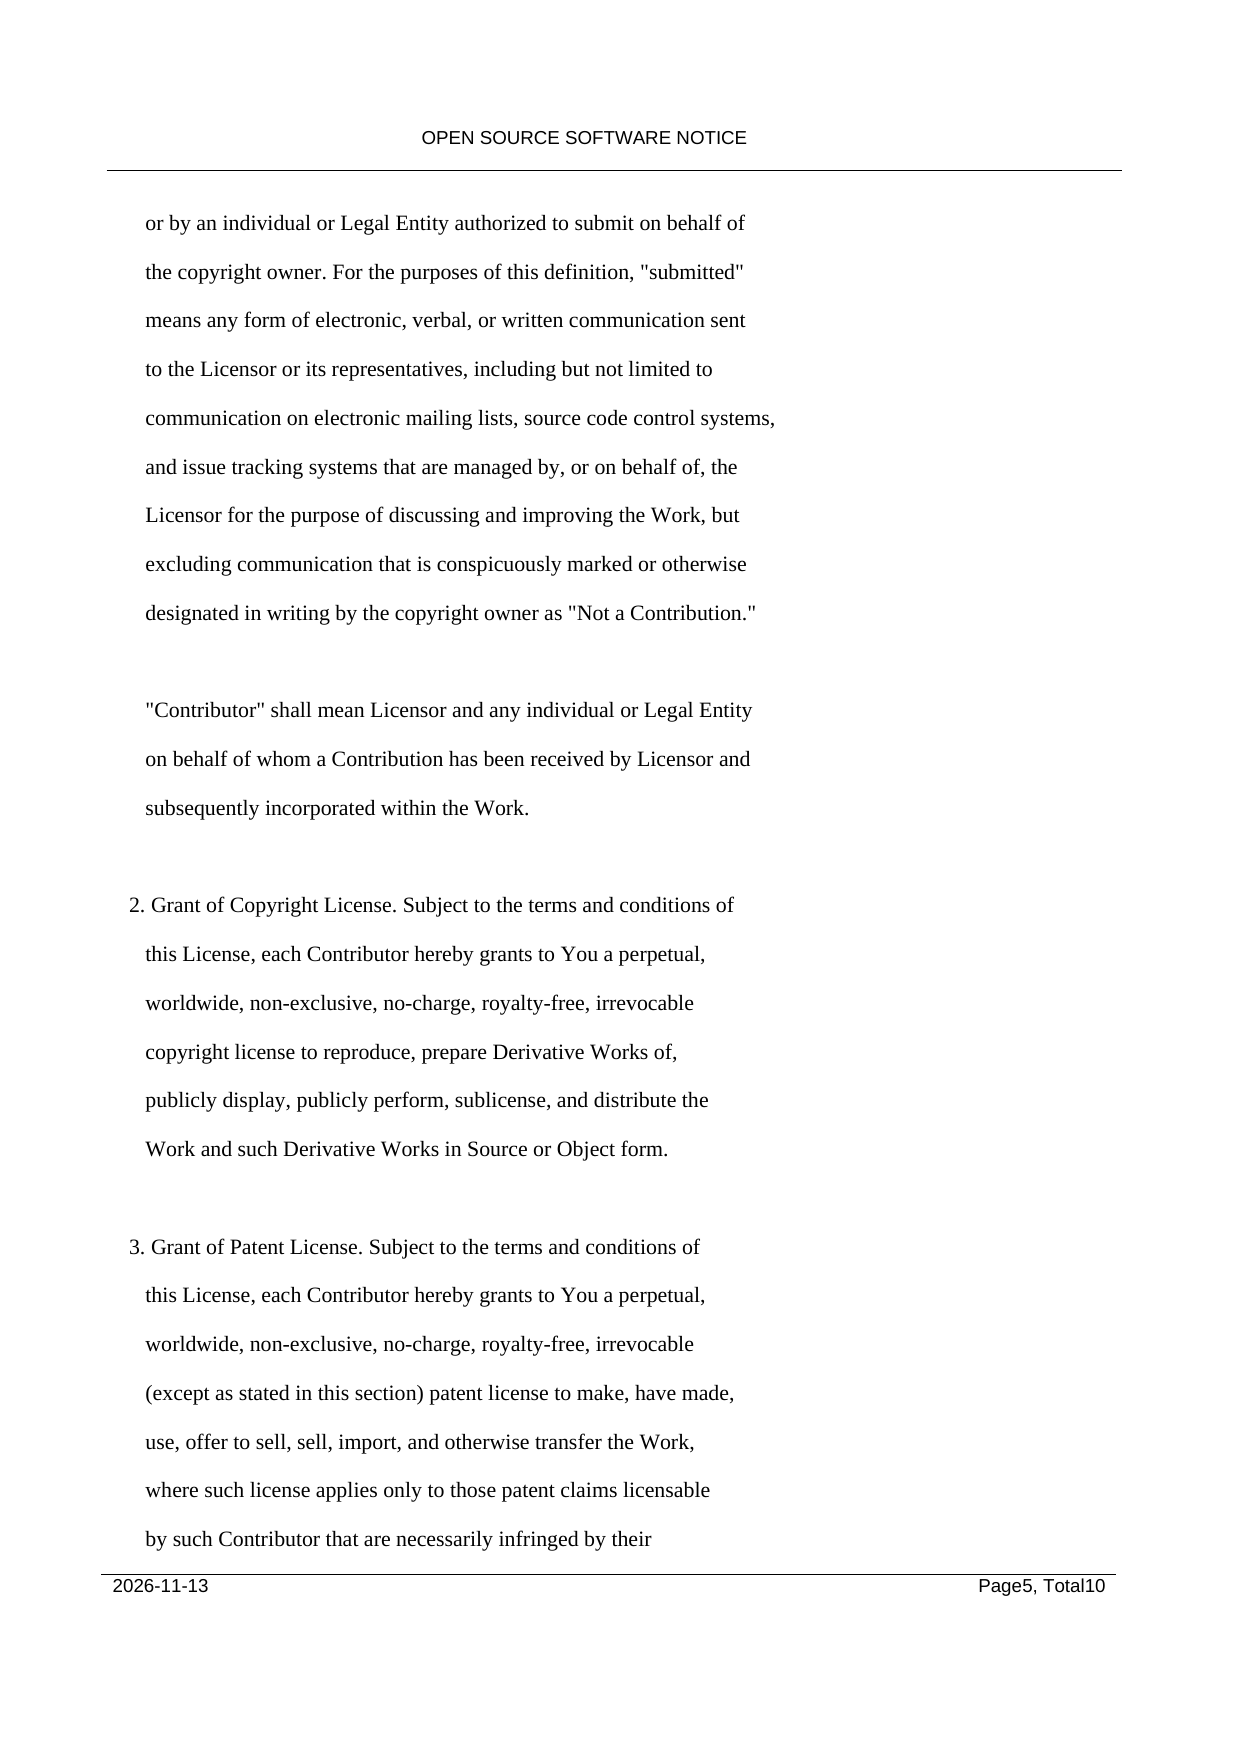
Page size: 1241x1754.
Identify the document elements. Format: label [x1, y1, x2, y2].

text [112, 206, 1128, 1555]
